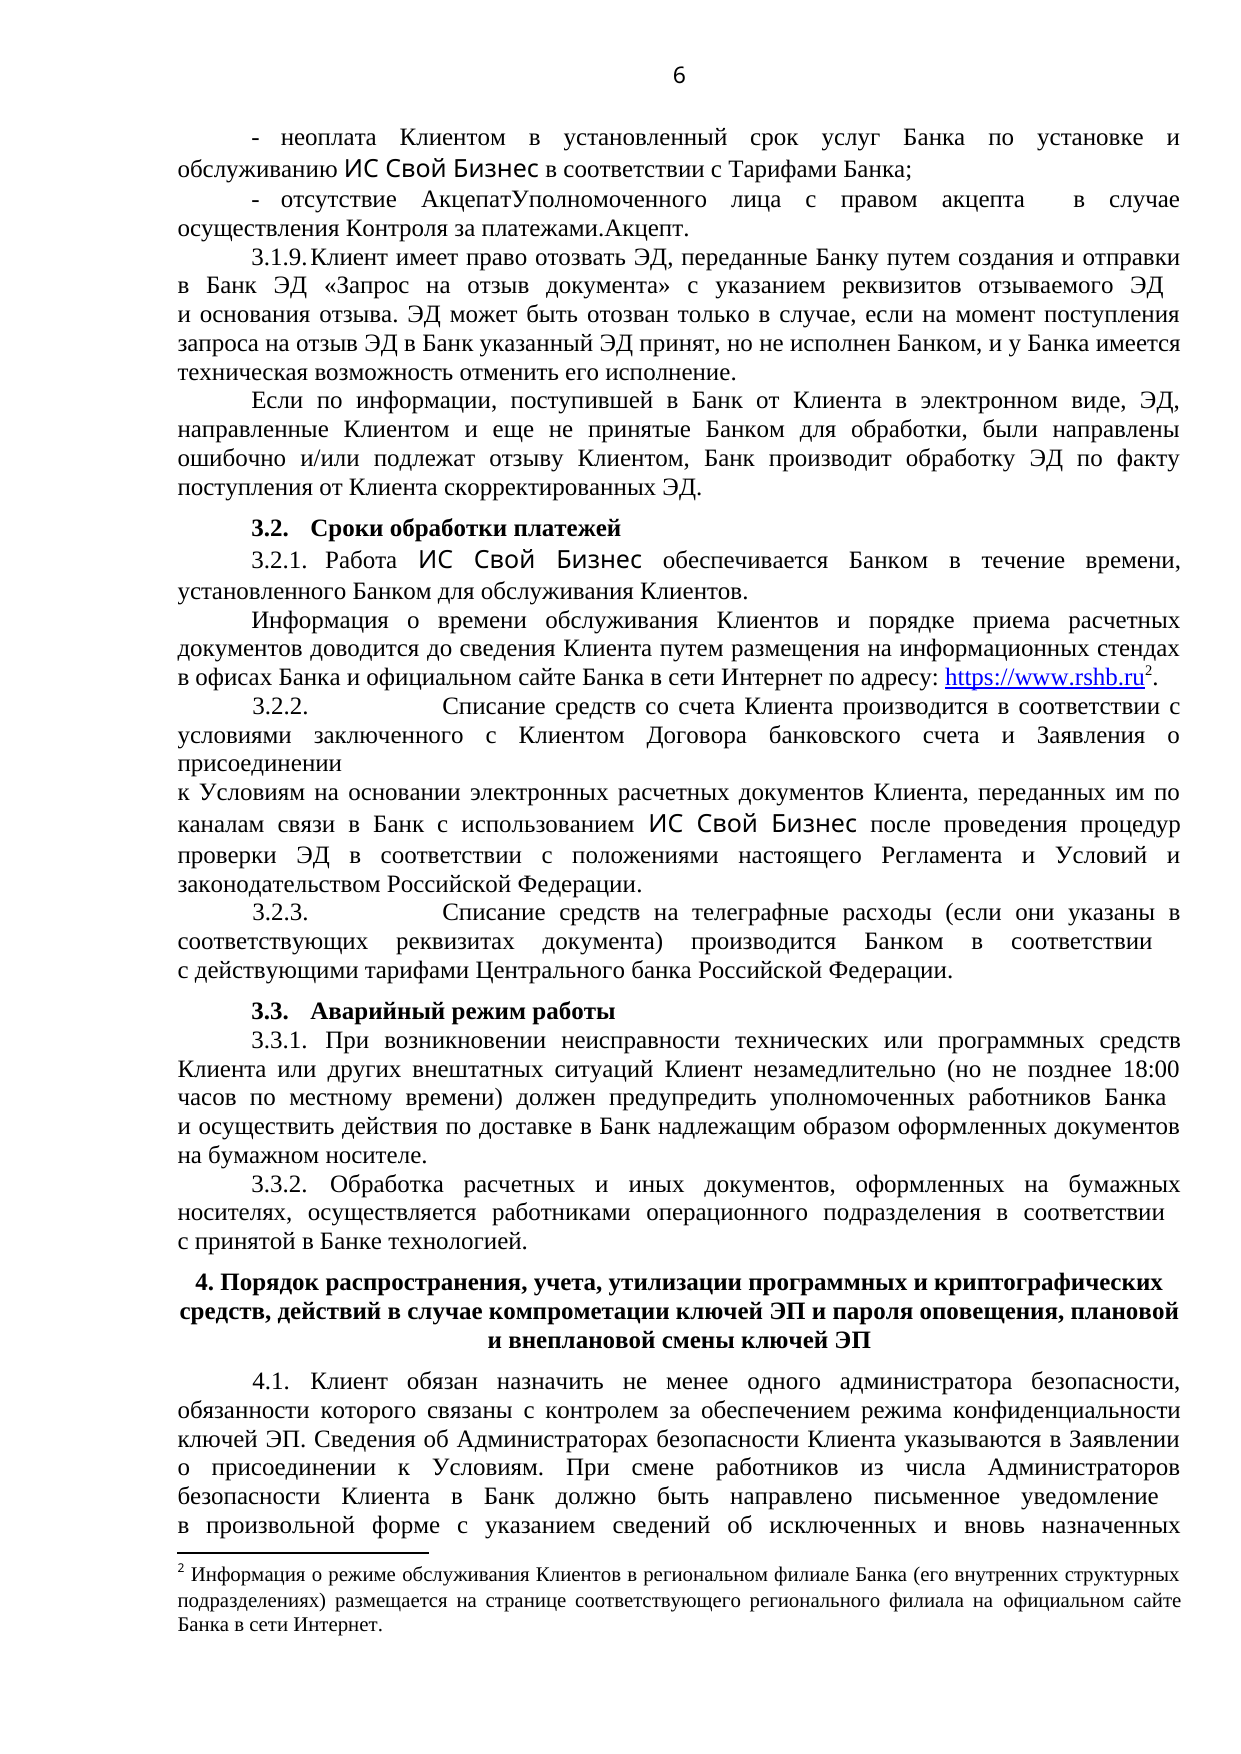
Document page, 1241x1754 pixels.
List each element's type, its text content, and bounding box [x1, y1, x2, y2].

list отсутствие АкцепатУполномоченного лица с правом акцепта в случае осуществления Контроля за платежами.Акцепт. [177, 184, 1181, 242]
list Клиент имеет право отозвать ЭД, переданные Банку путем создания и отправки в Банк ЭД «Запрос на отзыв документа» с указанием реквизитов отзываемого ЭД и основания отзыва. ЭД может быть отозван только в случае, если на момент поступления запроса на отзыв ЭД в Банк указанный ЭД принят, но не исполнен Банком, и у Банка имеется техническая возможность отменить его исполнение. [177, 242, 1181, 386]
list Работа ИС Свой Бизнес обеспечивается Банком в течение времени, установленного Банком для обслуживания Клиентов. [177, 542, 1181, 605]
text Информация о времени обслуживания Клиентов и порядке приема расчетных документов доводится до сведения Клиента путем размещения на информационных стендах в офисах Банка и официальном сайте Банка в сети Интернет по адресу: https://www.rshb.ru. [177, 605, 1181, 691]
text 4. Порядок распространения, учета, утилизации программных и криптографических средств, действий в случае компрометации ключей ЭП и пароля оповещения, плановой и внеплановой смены ключей ЭП [177, 1267, 1181, 1354]
list При возникновении неисправности технических или программных средств Клиента или других внештатных ситуаций Клиент незамедлительно (но не позднее 18:00 часов по местному времени) должен предупредить уполномоченных работников Банка и осуществить действия по доставке в Банк надлежащим образом оформленных документов на бумажном носителе. [177, 1025, 1181, 1169]
list Списание средств со счета Клиента производится в соответствии с условиями заключенного с Клиентом Договора банковского счета и Заявления о присоединении к Условиям на основании электронных расчетных документов Клиента, переданных им по каналам связи в Банк с использованием ИС Свой Бизнес после проведения процедур проверки ЭД в соответствии с положениями настоящего Регламента и Условий и законодательством Российской Федерации. [177, 691, 1181, 897]
list Сроки обработки платежей [177, 513, 1181, 542]
list Обработка расчетных и иных документов, оформленных на бумажных носителях, осуществляется работниками операционного подразделения в соответствии с принятой в Банке технологией. [177, 1169, 1181, 1255]
list Списание средств на телеграфные расходы (если они указаны в соответствующих реквизитах документа) производится Банком в соответствии с действующими тарифами Центрального банка Российской Федерации. [177, 897, 1181, 984]
list неоплата Клиентом в установленный срок услуг Банка по установке и обслуживанию ИС Свой Бизнес в соответствии с Тарифами Банка; [177, 122, 1181, 184]
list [177, 1366, 1181, 1539]
text Если по информации, поступившей в Банк от Клиента в электронном виде, ЭД, направленные Клиентом и еще не принятые Банком для обработки, были направлены ошибочно и/или подлежат отзыву Клиентом, Банк производит обработку ЭД по факту поступления от Клиента скорректированных ЭД. [177, 386, 1181, 501]
list Аварийный режим работы [177, 996, 1181, 1025]
